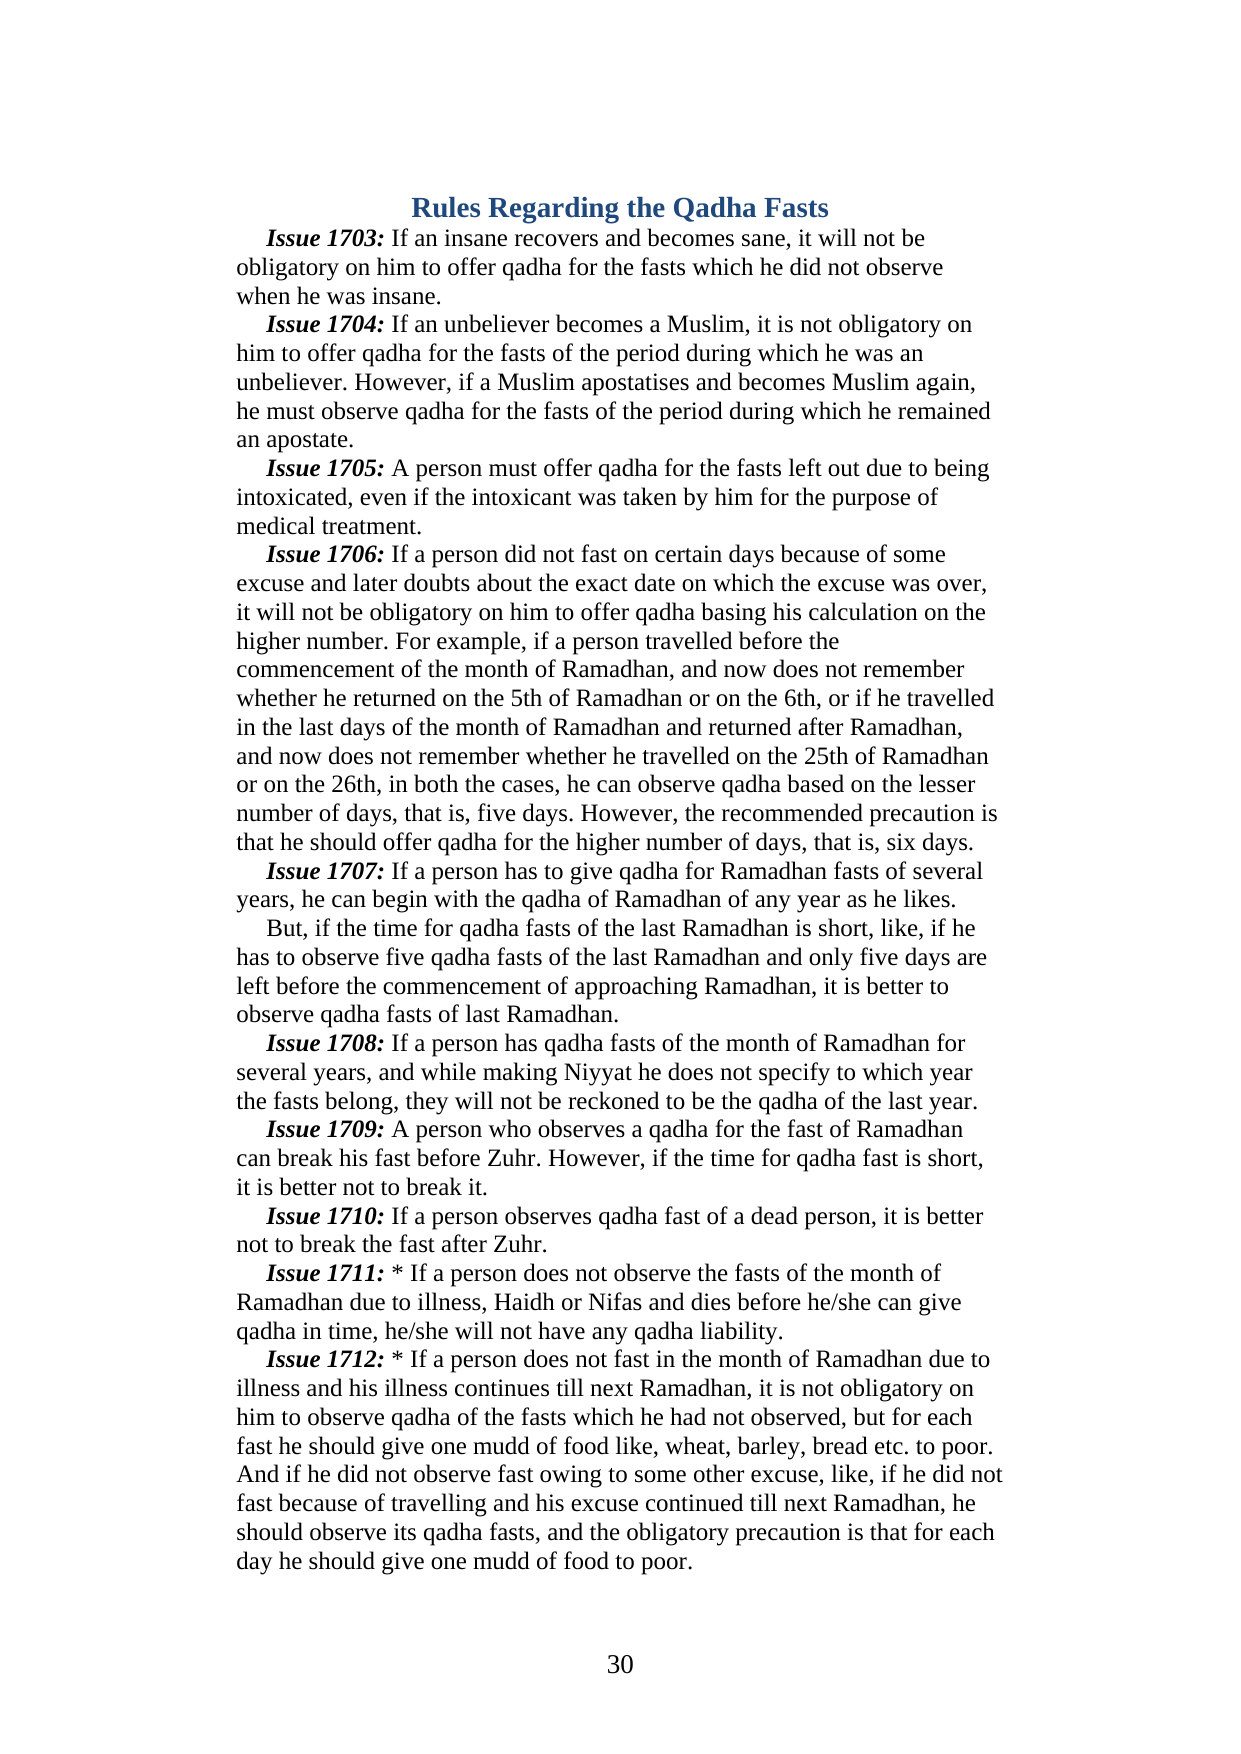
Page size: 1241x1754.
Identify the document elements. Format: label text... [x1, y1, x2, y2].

text Issue 1711: * If a person does not observe the fasts of the month of Ramadhan due to illness, Haidh or Nifas and dies before he/she can give qadha in time, he/she will not have any qadha liability. [236, 1258, 1004, 1344]
text But, if the time for qadha fasts of the last Ramadhan is short, like, if he has to observe five qadha fasts of the last Ramadhan and only five days are left before the commencement of approaching Ramadhan, it is better to observe qadha fasts of last Ramadhan. [236, 913, 1004, 1028]
text Issue 1709: A person who observes a qadha for the fast of Ramadhan can break his fast before Zuhr. However, if the time for qadha fast is short, it is better not to break it. [236, 1114, 1004, 1201]
text Issue 1710: If a person observes qadha fast of a dead person, it is better not to break the fast after Zuhr. [236, 1201, 1004, 1258]
subtitle Rules Regarding the Qadha Fasts [236, 190, 1004, 223]
text Issue 1704: If an unbeliever becomes a Muslim, it is not obligatory on him to offer qadha for the fasts of the period during which he was an unbeliever. However, if a Muslim apostatises and becomes Muslim again, he must observe qadha for the fasts of the period during which he remained an apostate. [236, 309, 1004, 453]
text Issue 1712: * If a person does not fast in the month of Ramadhan due to illness and his illness continues till next Ramadhan, it is not obligatory on him to observe qadha of the fasts which he had not observed, but for each fast he should give one mudd of food like, wheat, barley, bread etc. to poor. And if he did not observe fast owing to some other excuse, like, if he did not fast because of travelling and his excuse continued till next Ramadhan, he should observe its qadha fasts, and the obligatory precaution is that for each day he should give one mudd of food to poor. [236, 1344, 1004, 1574]
text Issue 1703: If an insane recovers and becomes sane, it will not be obligatory on him to offer qadha for the fasts which he did not observe when he was insane. [236, 223, 1004, 309]
text Issue 1707: If a person has to give qadha for Ramadhan fasts of several years, he can begin with the qadha of Ramadhan of any year as he likes. [236, 856, 1004, 913]
text Issue 1708: If a person has qadha fasts of the month of Ramadhan for several years, and while making Niyyat he does not specify to which year the fasts belong, they will not be reckoned to be the qadha of the last year. [236, 1028, 1004, 1114]
text Issue 1705: A person must offer qadha for the fasts left out due to being intoxicated, even if the intoxicant was taken by him for the purpose of medical treatment. [236, 453, 1004, 539]
text Issue 1706: If a person did not fast on certain days because of some excuse and later doubts about the exact date on which the excuse was over, it will not be obligatory on him to offer qadha basing his calculation on the higher number. For example, if a person travelled before the commencement of the month of Ramadhan, and now does not remember whether he returned on the 5th of Ramadhan or on the 6th, or if he travelled in the last days of the month of Ramadhan and returned after Ramadhan, and now does not remember whether he travelled on the 25th of Ramadhan or on the 26th, in both the cases, he can observe qadha based on the lesser number of days, that is, five days. However, the recommended precaution is that he should offer qadha for the higher number of days, that is, six days. [236, 539, 1004, 856]
